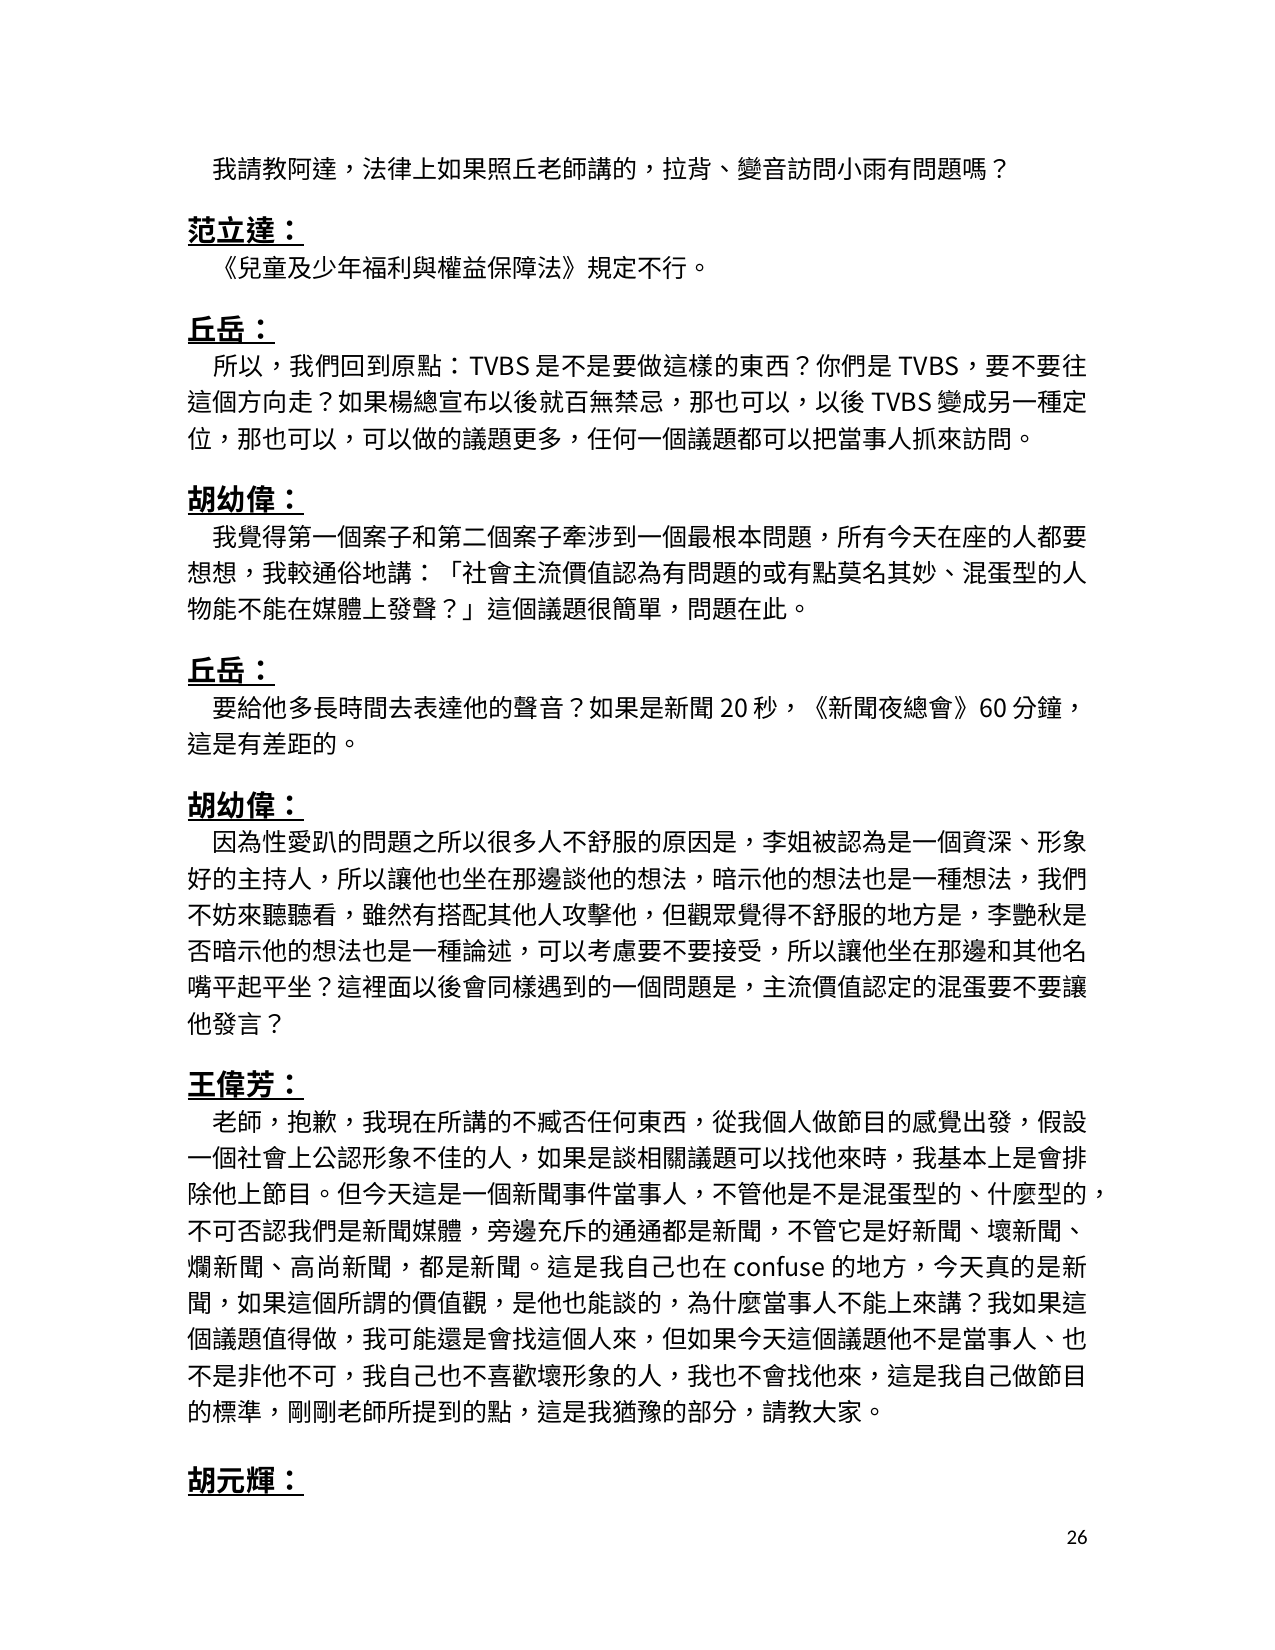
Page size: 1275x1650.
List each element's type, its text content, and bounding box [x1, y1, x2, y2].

text 胡幼偉： [187, 484, 1087, 517]
text 老師，抱歉，我現在所講的不臧否任何東西，從我個人做節目的感覺出發，假設一個社會上公認形象不佳的人，如果是談相關議題可以找他來時，我基本上是會排除他上節目。但今天這是一個新聞事件當事人，不管他是不是混蛋型的、什麼型的，不可否認我們是新聞媒體，旁邊充斥的通通都是新聞，不管它是好新聞、壞新聞、爛新聞、高尚新聞，都是新聞。這是我自己也在confuse的地方，今天真的是新聞，如果這個所謂的價值觀，是他也能談的，為什麼當事人不能上來講？我如果這個議題值得做，我可能還是會找這個人來，但如果今天這個議題他不是當事人、也不是非他不可，我自己也不喜歡壞形象的人，我也不會找他來，這是我自己做節目的標準，剛剛老師所提到的點，這是我猶豫的部分，請教大家。 [187, 1102, 1087, 1429]
text 我覺得第一個案子和第二個案子牽涉到一個最根本問題，所有今天在座的人都要想想，我較通俗地講：「社會主流價值認為有問題的或有點莫名其妙、混蛋型的人物能不能在媒體上發聲？」這個議題很簡單，問題在此。 [187, 517, 1087, 626]
text 丘岳： [187, 655, 1087, 688]
text 胡幼偉： [187, 789, 1087, 823]
text 我請教阿達，法律上如果照丘老師講的，拉背、變音訪問小雨有問題嗎？ [187, 150, 1087, 186]
text 王偉芳： [187, 1069, 1087, 1102]
text 要給他多長時間去表達他的聲音？如果是新聞20秒，《新聞夜總會》60分鐘，這是有差距的。 [187, 688, 1087, 761]
text 丘岳： [187, 313, 1087, 347]
text 胡元輝： [187, 1465, 1087, 1498]
text 范立達： [187, 215, 1087, 248]
text 因為性愛趴的問題之所以很多人不舒服的原因是，李姐被認為是一個資深、形象好的主持人，所以讓他也坐在那邊談他的想法，暗示他的想法也是一種想法，我們不妨來聽聽看，雖然有搭配其他人攻擊他，但觀眾覺得不舒服的地方是，李艷秋是否暗示他的想法也是一種論述，可以考慮要不要接受，所以讓他坐在那邊和其他名嘴平起平坐？這裡面以後會同樣遇到的一個問題是，主流價值認定的混蛋要不要讓他發言？ [187, 823, 1087, 1040]
text 《兒童及少年福利與權益保障法》規定不行。 [187, 248, 1087, 284]
text 所以，我們回到原點：TVBS是不是要做這樣的東西？你們是TVBS，要不要往這個方向走？如果楊總宣布以後就百無禁忌，那也可以，以後TVBS變成另一種定位，那也可以，可以做的議題更多，任何一個議題都可以把當事人抓來訪問。 [187, 347, 1087, 455]
